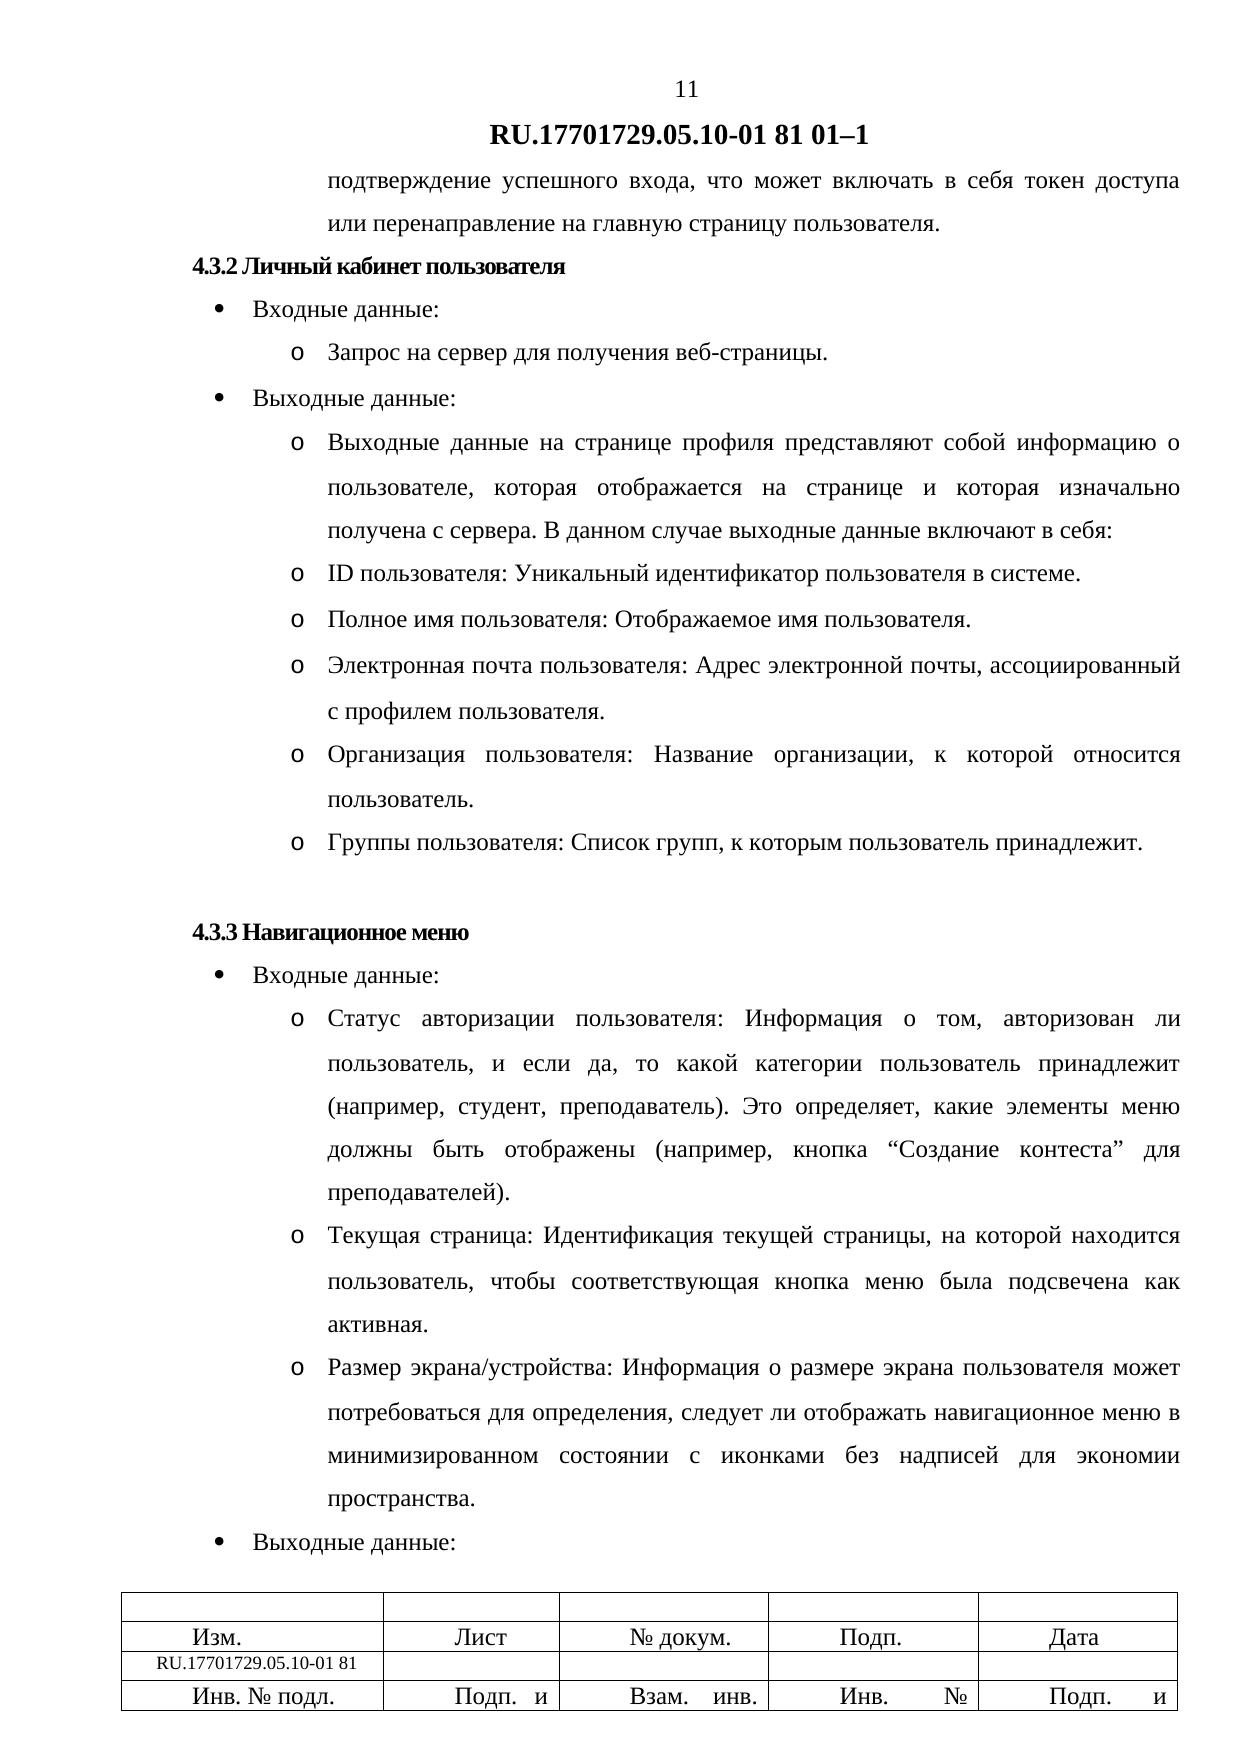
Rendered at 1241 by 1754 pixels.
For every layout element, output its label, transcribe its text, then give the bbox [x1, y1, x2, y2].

title 4.3.2 Личный кабинет пользователя [192, 251, 1181, 280]
list Выходные данные на странице профиля представляют собой информацию о пользователе, которая отображается на странице и которая изначально получена с сервера. В данном случае выходные данные включают в себя: [290, 427, 1181, 544]
list Запрос на сервер для получения веб-страницы. [290, 337, 1181, 368]
list Входные данные: [215, 294, 1181, 323]
list Размер экрана/устройства: Информация о размере экрана пользователя может потребоваться для определения, следует ли отображать навигационное меню в минимизированном состоянии с иконками без надписей для экономии пространства. [290, 1352, 1181, 1512]
list Текущая страница: Идентификация текущей страницы, на которой находится пользователь, чтобы соответствующая кнопка меню была подсвечена как активная. [290, 1221, 1181, 1338]
list ID пользователя: Уникальный идентификатор пользователя в системе. [290, 558, 1181, 589]
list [290, 165, 1181, 237]
list Входные данные: [215, 960, 1181, 988]
list Группы пользователя: Список групп, к которым пользователь принадлежит. [290, 827, 1181, 858]
list Электронная почта пользователя: Адрес электронной почты, ассоциированный с профилем пользователя. [290, 651, 1181, 724]
list Полное имя пользователя: Отображаемое имя пользователя. [290, 604, 1181, 635]
title 4.3.3 Навигационное меню [192, 917, 1181, 945]
list Статус авторизации пользователя: Информация о том, авторизован ли пользователь, и если да, то какой категории пользователь принадлежит (например, студент, преподаватель). Это определяет, какие элементы меню должны быть отображены (например, кнопка “Создание контеста” для преподавателей). [290, 1003, 1181, 1206]
list Организация пользователя: Название организации, к которой относится пользователь. [290, 739, 1181, 813]
list Выходные данные: [215, 383, 1181, 412]
list Выходные данные: [215, 1527, 1181, 1555]
